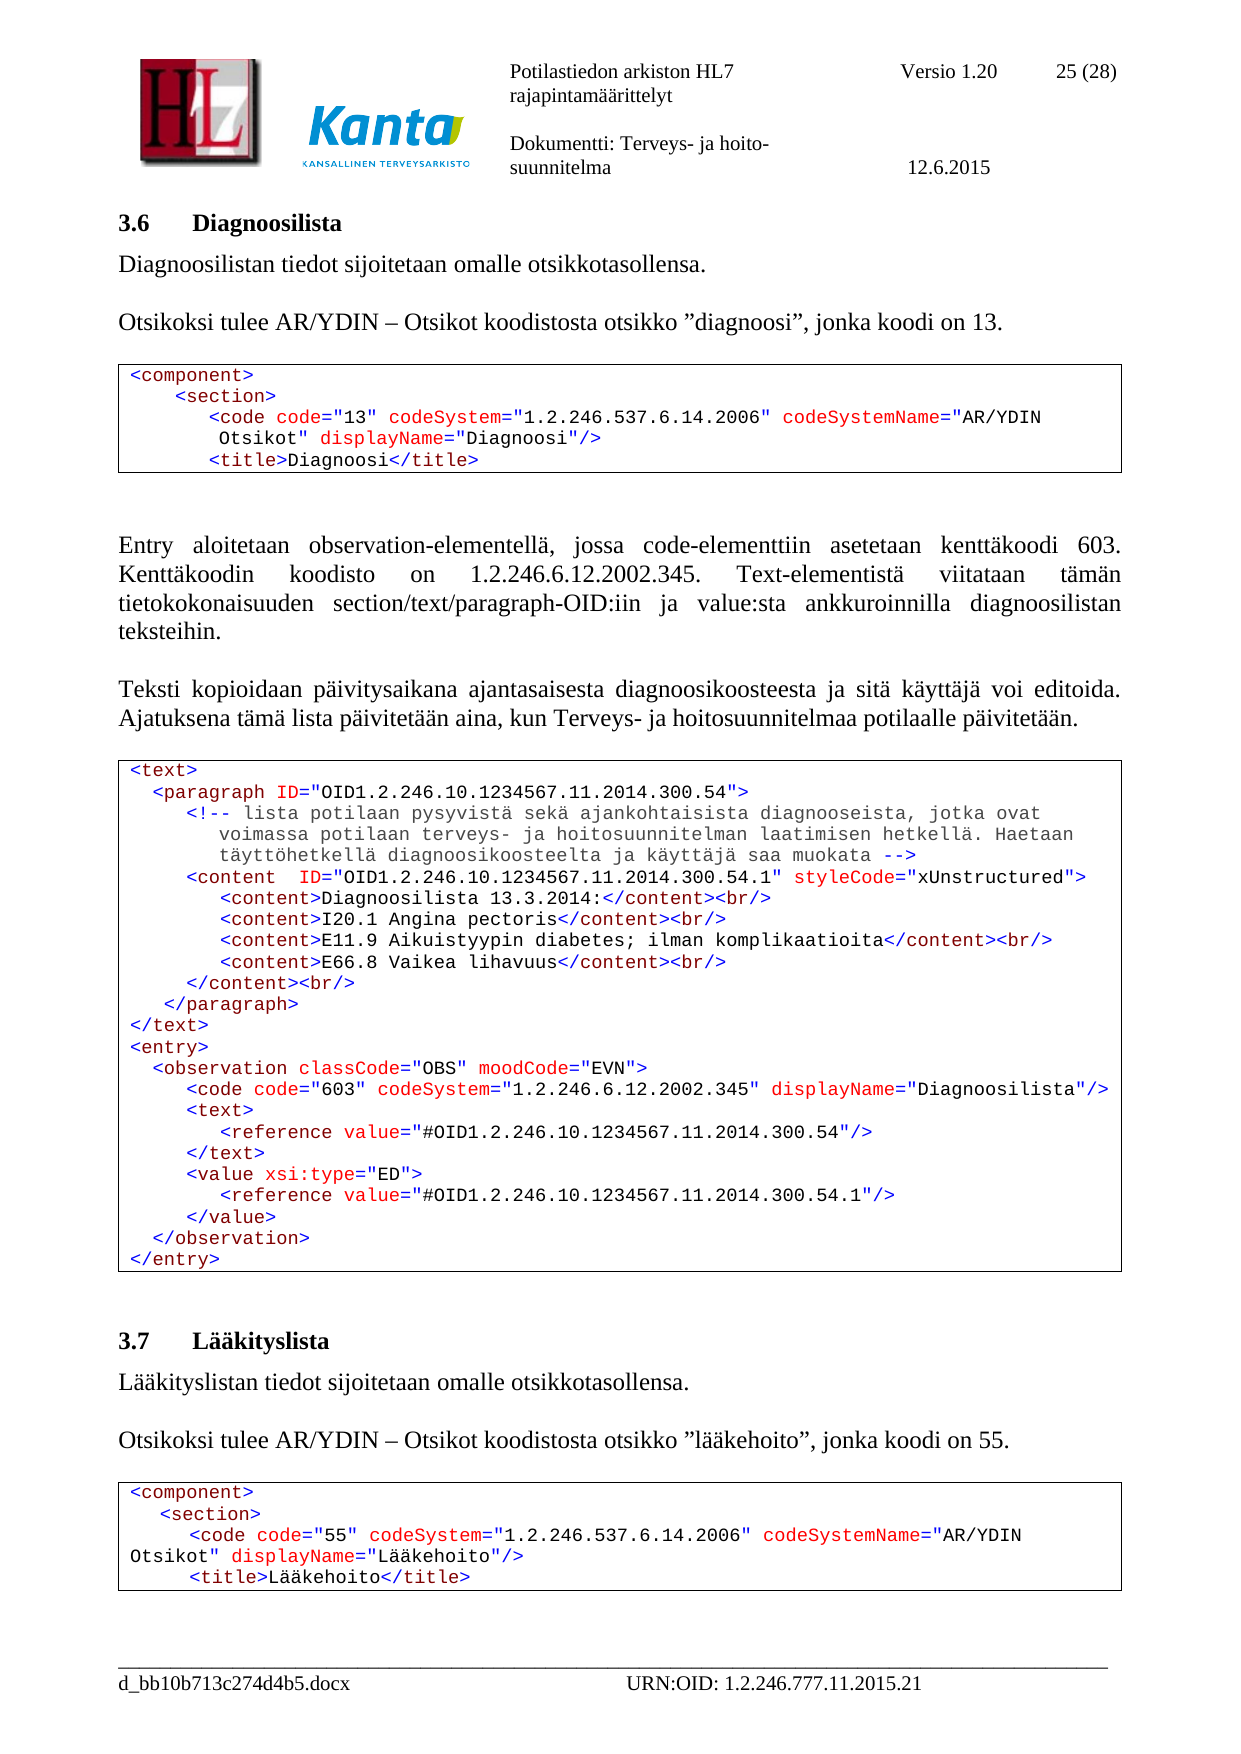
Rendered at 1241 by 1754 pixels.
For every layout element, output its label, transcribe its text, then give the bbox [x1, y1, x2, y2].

table_header <component> <section> <code code="13" codeSystem="1.2.246.537.6.14.2006" codeSystemName="AR/YDIN Otsikot" displayName="Diagnoosi"/> <title>Diagnoosi</title> [119, 365, 1121, 472]
text Otsikoksi tulee AR/YDIN – Otsikot koodistosta otsikko ”diagnoosi”, jonka koodi on 13. [118, 307, 1122, 336]
text Diagnoosilistan tiedot sijoitetaan omalle otsikkotasollensa. [118, 249, 1122, 278]
table_header <component> <section> <code code="55" codeSystem="1.2.246.537.6.14.2006" codeSystemName="AR/YDIN Otsikot" displayName="Lääkehoito"/> <title>Lääkehoito</title> [119, 1483, 1121, 1589]
subtitle Diagnoosilista [118, 208, 1122, 237]
table_header <text> <paragraph ID="OID1.2.246.10.1234567.11.2014.300.54"> <!-- lista potilaan pysyvistä sekä ajankohtaisista diagnooseista, jotka ovat voimassa potilaan terveys- ja hoitosuunnitelman laatimisen hetkellä. Haetaan täyttöhetkellä diagnoosikoosteelta ja käyttäjä saa muokata --> <content ID="OID1.2.246.10.1234567.11.2014.300.54.1" styleCode="xUnstructured"> <content>Diagnoosilista 13.3.2014:</content><br/> <content>I20.1 Angina pectoris</content><br/> <content>E11.9 Aikuistyypin diabetes; ilman komplikaatioita</content><br/> <content>E66.8 Vaikea lihavuus</content><br/> </content><br/> </paragraph> </text> <entry> <observation classCode="OBS" moodCode="EVN"> <code code="603" codeSystem="1.2.246.6.12.2002.345" displayName="Diagnoosilista"/> <text> <reference value="#OID1.2.246.10.1234567.11.2014.300.54"/> </text> <value xsi:type="ED"> <reference value="#OID1.2.246.10.1234567.11.2014.300.54.1"/> </value> </observation> </entry> [119, 761, 1121, 1271]
picture [140, 59, 263, 167]
text Lääkityslistan tiedot sijoitetaan omalle otsikkotasollensa. [118, 1367, 1122, 1396]
text Teksti kopioidaan päivitysaikana ajantasaisesta diagnoosikoosteesta ja sitä käyttäjä voi editoida. Ajatuksena tämä lista päivitetään aina, kun Terveys- ja hoitosuunnitelmaa potilaalle päivitetään. [118, 674, 1122, 731]
picture [323, 106, 334, 119]
subtitle Lääkityslista [118, 1326, 1122, 1355]
text Otsikoksi tulee AR/YDIN – Otsikot koodistosta otsikko ”lääkehoito”, jonka koodi on 55. [118, 1425, 1122, 1453]
picture [302, 106, 470, 167]
text Entry aloitetaan observation-elementellä, jossa code-elementtiin asetetaan kenttäkoodi 603. Kenttäkoodin koodisto on 1.2.246.6.12.2002.345. Text-elementistä viitataan tämän tietokokonaisuuden section/text/paragraph-OID:iin ja value:sta ankkuroinnilla diagnoosilistan teksteihin. [118, 530, 1122, 645]
